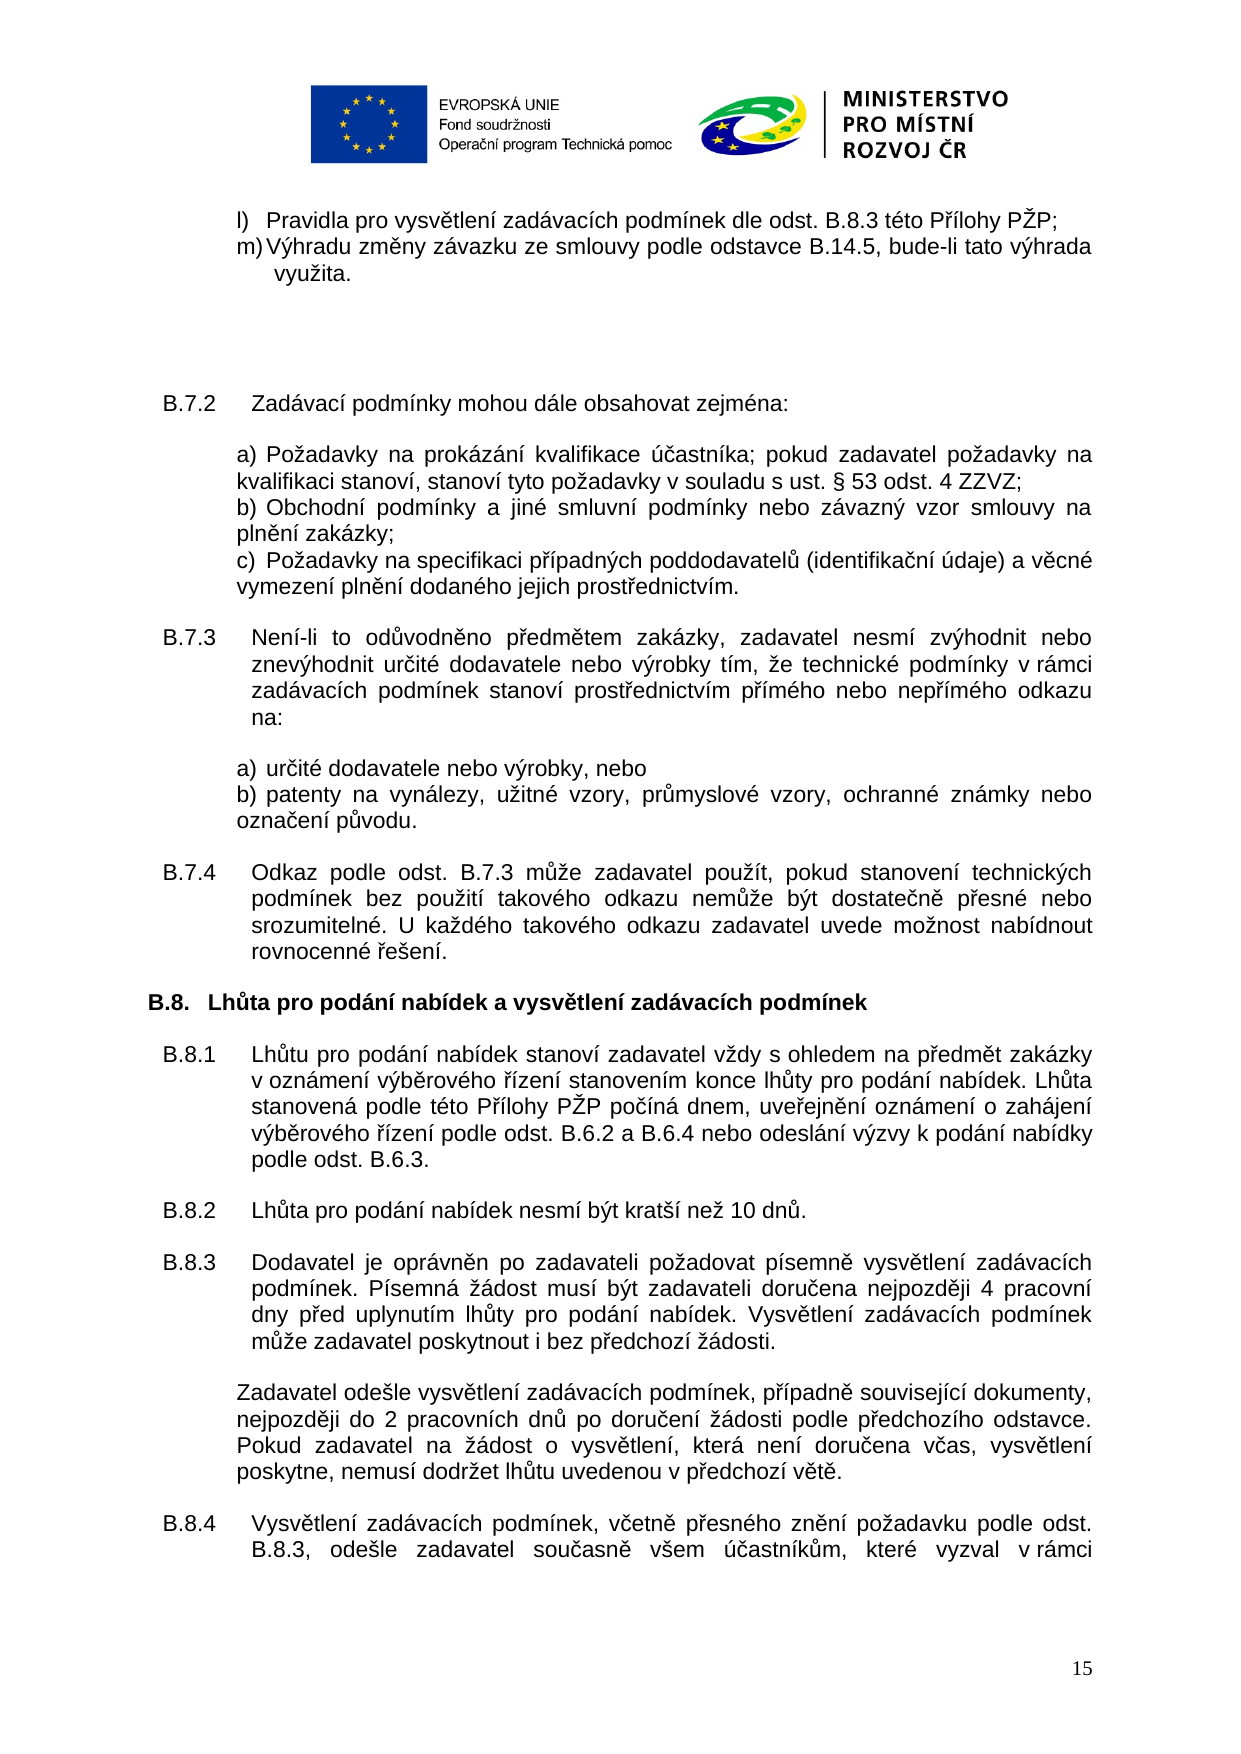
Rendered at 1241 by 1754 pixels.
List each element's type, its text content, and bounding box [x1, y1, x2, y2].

list Požadavky na specifikaci případných poddodavatelů (identifikační údaje) a věcné vymezení plnění dodaného jejich prostřednictvím. [236, 547, 1092, 599]
list Požadavky na prokázání kvalifikace účastníka; pokud zadavatel požadavky na kvalifikaci stanoví, stanoví tyto požadavky v souladu s ust. § 53 odst. 4 ZZVZ; [236, 441, 1092, 494]
list Pravidla pro vysvětlení zadávacích podmínek dle odst. B.8.3 této Přílohy PŽP; [236, 207, 1092, 233]
list Dodavatel je oprávněn po zadavateli požadovat písemně vysvětlení zadávacích podmínek. Písemná žádost musí být zadavateli doručena nejpozději 4 pracovní dny před uplynutím lhůty pro podání nabídek. Vysvětlení zadávacích podmínek může zadavatel poskytnout i bez předchozí žádosti. [162, 1249, 1092, 1354]
list Obchodní podmínky a jiné smluvní podmínky nebo závazný vzor smlouvy na plnění zakázky; [236, 494, 1092, 547]
list Lhůta pro podání nabídek nesmí být kratší než 10 dnů. [162, 1197, 1092, 1224]
list Zadávací podmínky mohou dále obsahovat zejména: [162, 390, 1092, 416]
list Zadavatel odešle vysvětlení zadávacích podmínek, případně související dokumenty, nejpozději do 2 pracovních dnů po doručení žádosti podle předchozího odstavce. Pokud zadavatel na žádost o vysvětlení, která není doručena včas, vysvětlení poskytne, nemusí dodržet lhůtu uvedenou v předchozí větě. [236, 1379, 1092, 1484]
list Lhůta pro podání nabídek a vysvětlení zadávacích podmínek [148, 989, 1092, 1016]
list určité dodavatele nebo výrobky, nebo [236, 755, 1092, 781]
list patenty na vynálezy, užitné vzory, průmyslové vzory, ochranné známky nebo označení původu. [236, 781, 1092, 834]
list Není-li to odůvodněno předmětem zakázky, zadavatel nesmí zvýhodnit nebo znevýhodnit určité dodavatele nebo výrobky tím, že technické podmínky v rámci zadávacích podmínek stanoví prostřednictvím přímého nebo nepřímého odkazu na: [162, 624, 1092, 730]
list Odkaz podle odst. B.7.3 může zadavatel použít, pokud stanovení technických podmínek bez použití takového odkazu nemůže být dostatečně přesné nebo srozumitelné. U každého takového odkazu zadavatel uvede možnost nabídnout rovnocenné řešení. [162, 859, 1092, 964]
picture [286, 59, 1033, 189]
list Lhůtu pro podání nabídek stanoví zadavatel vždy s ohledem na předmět zakázky v oznámení výběrového řízení stanovením konce lhůty pro podání nabídek. Lhůta stanovená podle této Přílohy PŽP počíná dnem, uveřejnění oznámení o zahájení výběrového řízení podle odst. B.6.2 a B.6.4 nebo odeslání výzvy k podání nabídky podle odst. B.6.3. [162, 1041, 1092, 1172]
list Výhradu změny závazku ze smlouvy podle odstavce B.14.5, bude-li tato výhrada využita. [236, 233, 1092, 286]
